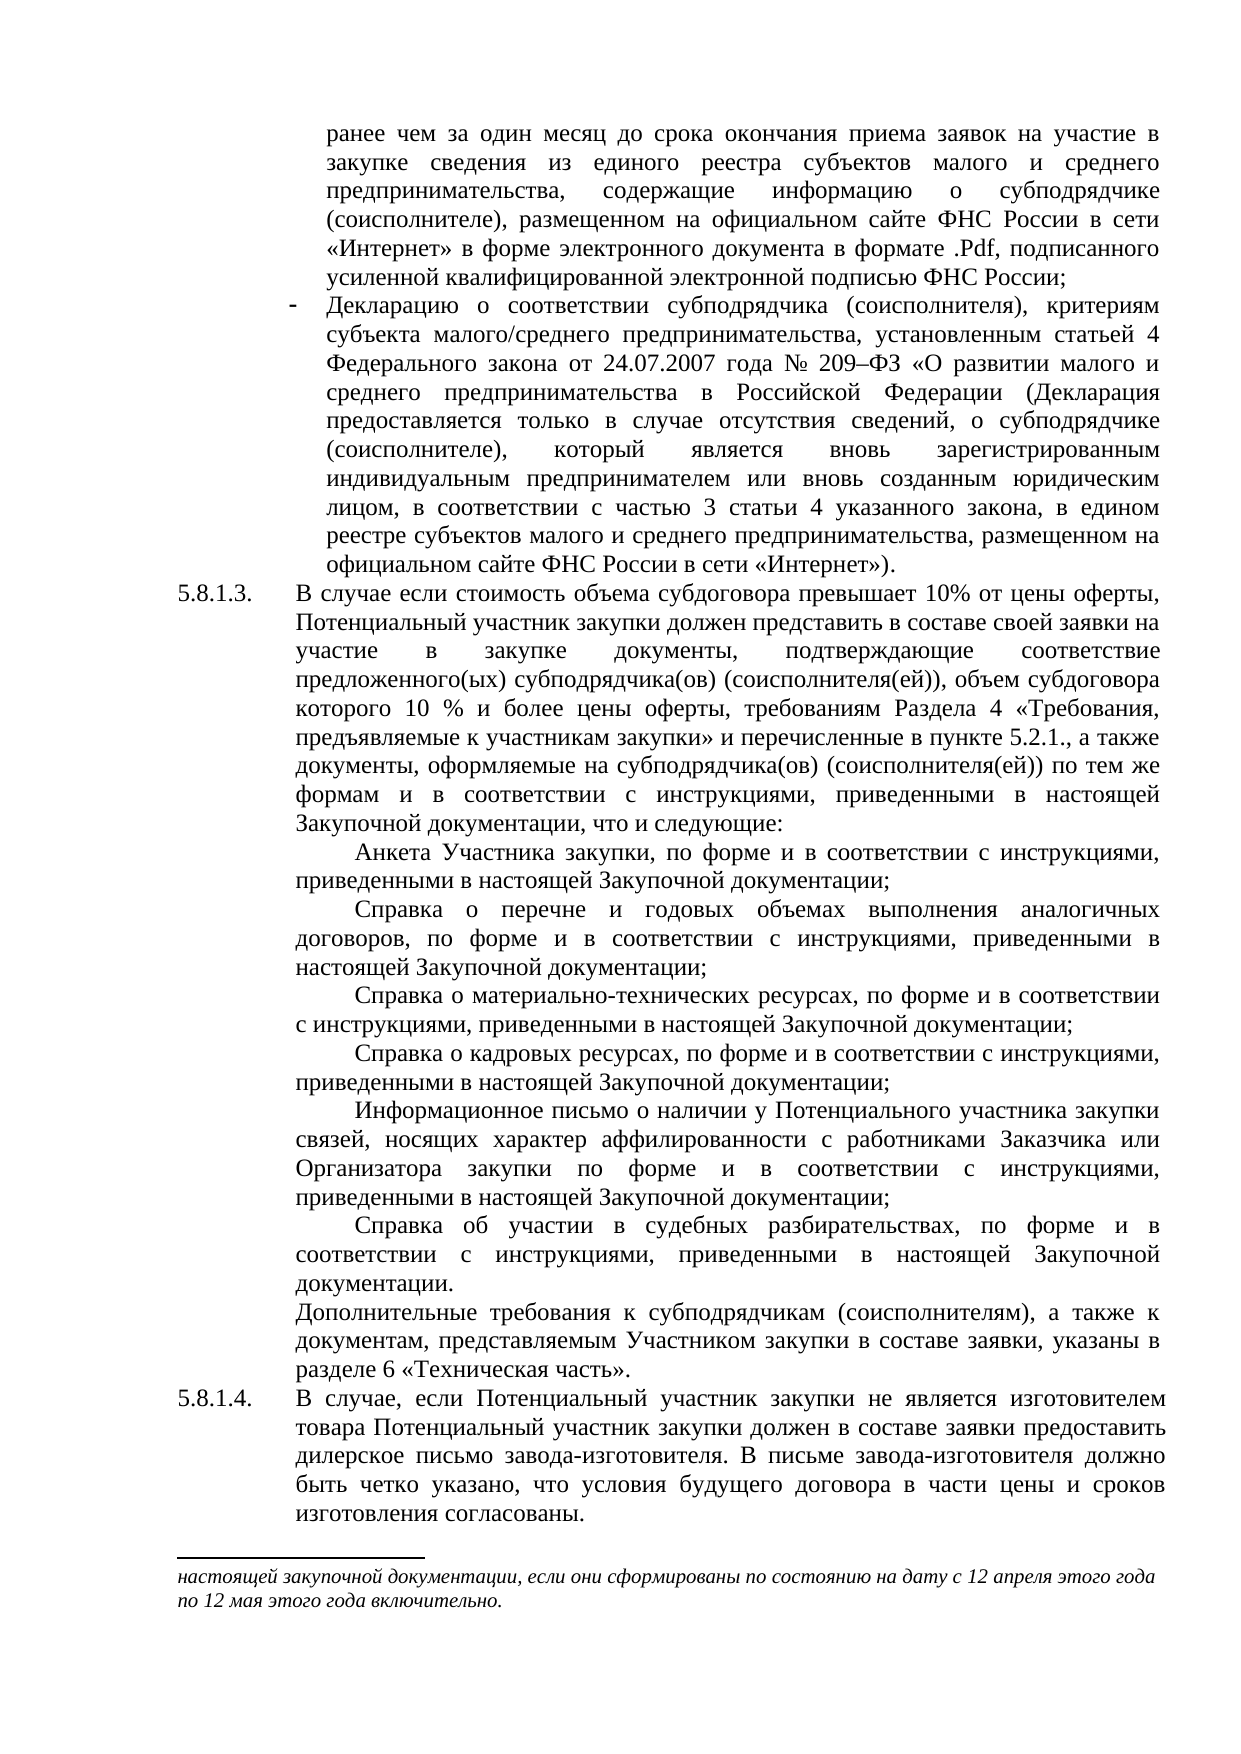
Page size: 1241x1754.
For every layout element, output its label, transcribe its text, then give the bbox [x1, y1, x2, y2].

text ­ Анкета Участника закупки, по форме и в соответствии с инструкциями, приведенными в настоящей Закупочной документации; [295, 837, 1161, 894]
list Декларацию о соответствии субподрядчика (соисполнителя), критериям субъекта малого/среднего предпринимательства, установленным статьей 4 Федерального закона от 24.07.2007 года № 209–ФЗ «О развитии малого и среднего предпринимательства в Российской Федерации (Декларация предоставляется только в случае отсутствия сведений, о субподрядчике (соисполнителе), который является вновь зарегистрированным индивидуальным предпринимателем или вновь созданным юридическим лицом, в соответствии с частью 3 статьи 4 указанного закона, в едином реестре субъектов малого и среднего предпринимательства, размещенном на официальном сайте ФНС России в сети «Интернет»). [288, 291, 1161, 578]
list В случае, если Потенциальный участник закупки не является изготовителем товара Потенциальный участник закупки должен в составе заявки предоставить дилерское письмо завода-изготовителя. В письме завода-изготовителя должно быть четко указано, что условия будущего договора в части цены и сроков изготовления согласованы. [177, 1383, 1167, 1527]
text ­ Справка об участии в судебных разбирательствах, по форме и в соответствии с инструкциями, приведенными в настоящей Закупочной документации. [295, 1211, 1161, 1297]
text ­ Справка о материально-технических ресурсах, по форме и в соответствии с инструкциями, приведенными в настоящей Закупочной документации; [295, 981, 1161, 1038]
text Дополнительные требования к субподрядчикам (соисполнителям), а также к документам, представляемым Участником закупки в составе заявки, указаны в разделе 6 «Техническая часть». [295, 1297, 1161, 1383]
list В случае если стоимость объема субдоговора превышает 10% от цены оферты, Потенциальный участник закупки должен представить в составе своей заявки на участие в закупке документы, подтверждающие соответствие предложенного(ых) субподрядчика(ов) (соисполнителя(ей)), объем субдоговора которого 10 % и более цены оферты, требованиям Раздела 4 «Требования, предъявляемые к участникам закупки» и перечисленные в пункте 5.2.1., а также документы, оформляемые на субподрядчика(ов) (соисполнителя(ей)) по тем же формам и в соответствии с инструкциями, приведенными в настоящей Закупочной документации, что и следующие: [177, 578, 1161, 837]
text ­ Справка о перечне и годовых объемах выполнения аналогичных договоров, по форме и в соответствии с инструкциями, приведенными в настоящей Закупочной документации; [295, 894, 1161, 981]
text ­ Информационное письмо о наличии у Потенциального участника закупки связей, носящих характер аффилированности с работниками Заказчика или Организатора закупки по форме и в соответствии с инструкциями, приведенными в настоящей Закупочной документации; [295, 1096, 1161, 1211]
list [288, 118, 1161, 291]
text ­ Справка о кадровых ресурсах, по форме и в соответствии с инструкциями, приведенными в настоящей Закупочной документации; [295, 1038, 1161, 1096]
